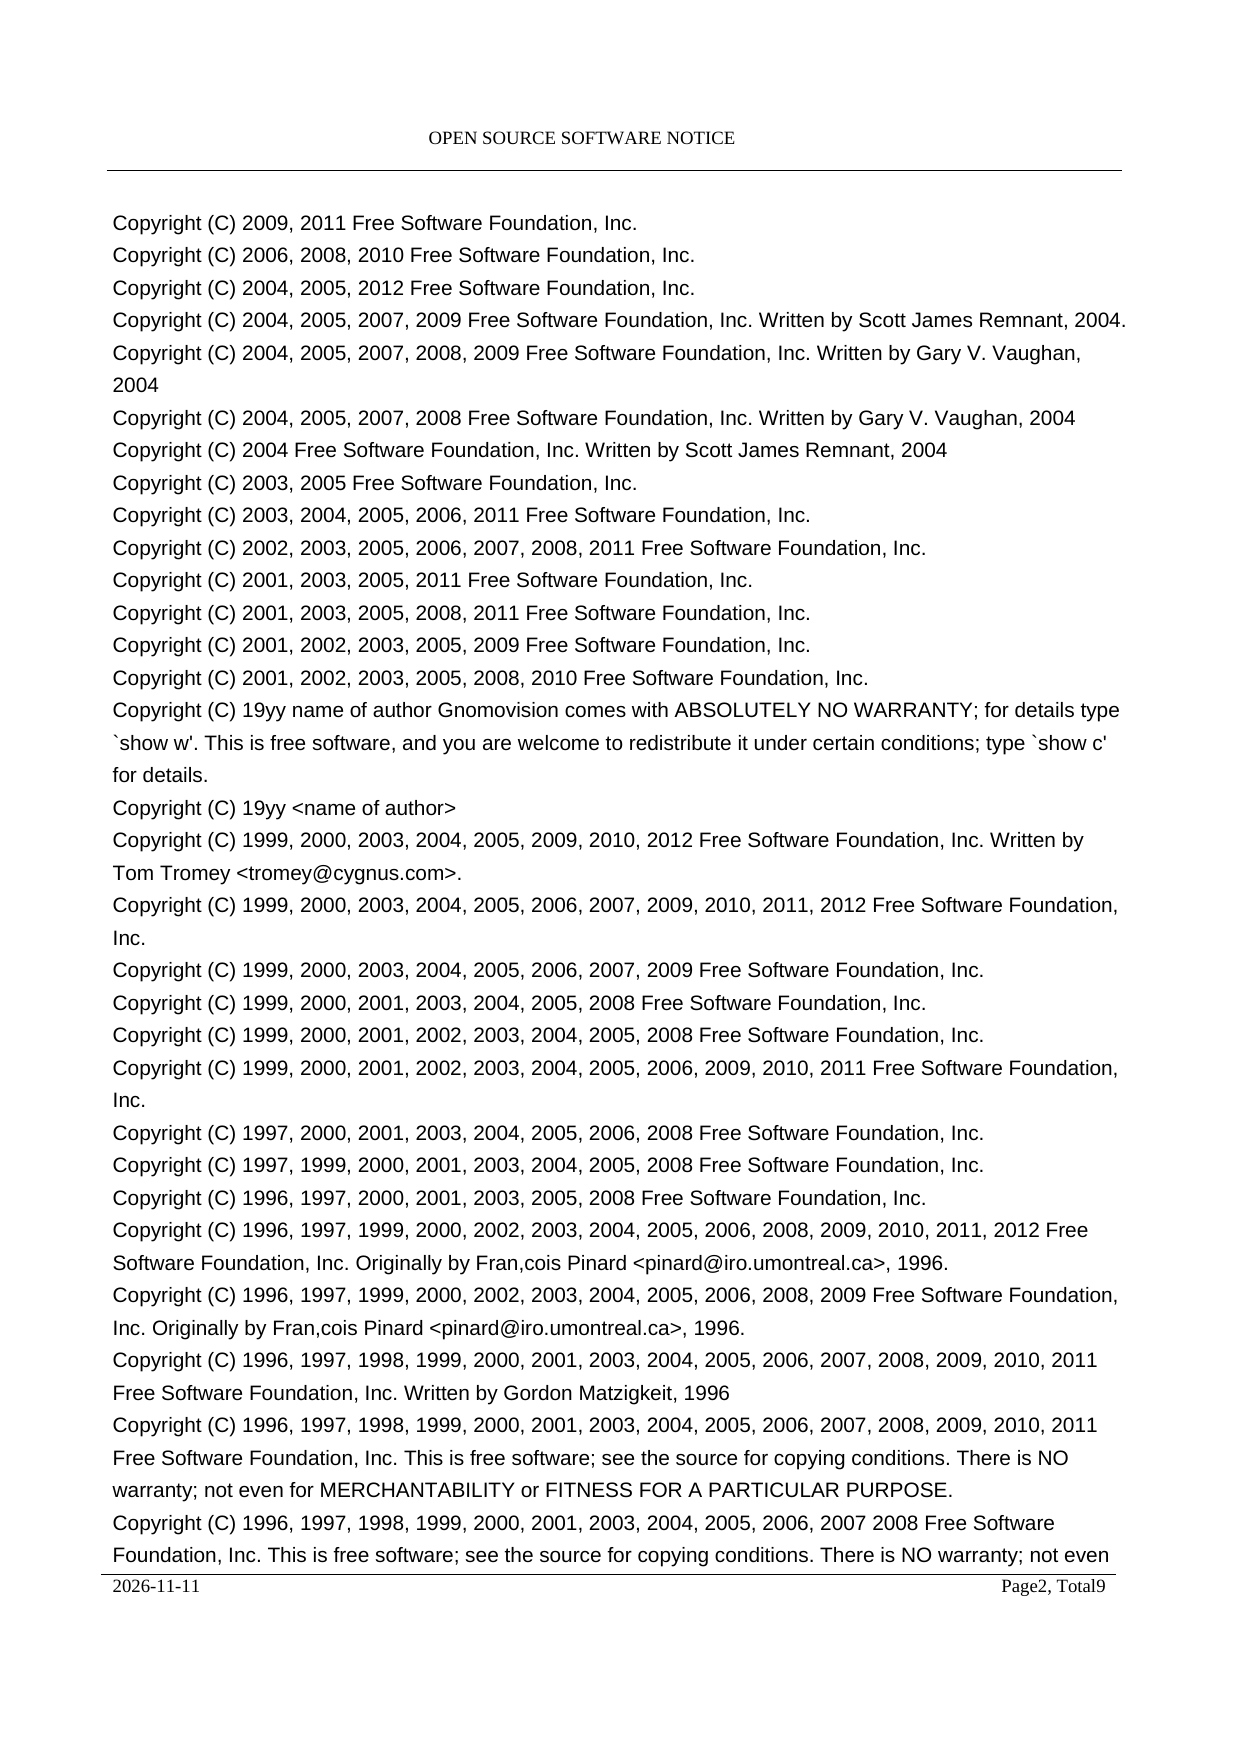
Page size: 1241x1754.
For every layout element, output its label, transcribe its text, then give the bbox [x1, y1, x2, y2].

text Copyright (C) 2001, 2002, 2003, 2005, 2008, 2010 Free Software Foundation, Inc. [112, 661, 1128, 694]
text Copyright (C) 2004 Free Software Foundation, Inc. Written by Scott James Remnant, 2004 [112, 434, 1128, 466]
text Copyright (C) 1996, 1997, 1998, 1999, 2000, 2001, 2003, 2004, 2005, 2006, 2007, 2008, 2009, 2010, 2011 Free Software Foundation, Inc. Written by Gordon Matzigkeit, 1996 [112, 1344, 1128, 1409]
text Copyright (C) 1999, 2000, 2001, 2003, 2004, 2005, 2008 Free Software Foundation, Inc. [112, 986, 1128, 1019]
text Copyright (C) 2001, 2003, 2005, 2008, 2011 Free Software Foundation, Inc. [112, 596, 1128, 629]
text Copyright (C) 2006, 2008, 2010 Free Software Foundation, Inc. [112, 239, 1128, 271]
text Copyright (C) 2004, 2005, 2007, 2008, 2009 Free Software Foundation, Inc. Written by Gary V. Vaughan, 2004 [112, 336, 1128, 401]
text Copyright (C) 2004, 2005, 2007, 2009 Free Software Foundation, Inc. Written by Scott James Remnant, 2004. [112, 304, 1128, 336]
text Copyright (C) 1996, 1997, 1998, 1999, 2000, 2001, 2003, 2004, 2005, 2006, 2007, 2008, 2009, 2010, 2011 Free Software Foundation, Inc. This is free software; see the source for copying conditions. There is NO warranty; not even for MERCHANTABILITY or FITNESS FOR A PARTICULAR PURPOSE. [112, 1409, 1128, 1506]
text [112, 1506, 1128, 1571]
text Copyright (C) 1999, 2000, 2003, 2004, 2005, 2006, 2007, 2009 Free Software Foundation, Inc. [112, 954, 1128, 986]
text Copyright (C) 1996, 1997, 2000, 2001, 2003, 2005, 2008 Free Software Foundation, Inc. [112, 1181, 1128, 1214]
text Copyright (C) 19yy <name of author> [112, 791, 1128, 824]
text Copyright (C) 2003, 2004, 2005, 2006, 2011 Free Software Foundation, Inc. [112, 499, 1128, 531]
text Copyright (C) 2003, 2005 Free Software Foundation, Inc. [112, 466, 1128, 499]
text Copyright (C) 1999, 2000, 2003, 2004, 2005, 2006, 2007, 2009, 2010, 2011, 2012 Free Software Foundation, Inc. [112, 889, 1128, 954]
text Copyright (C) 2002, 2003, 2005, 2006, 2007, 2008, 2011 Free Software Foundation, Inc. [112, 531, 1128, 564]
text Copyright (C) 1999, 2000, 2001, 2002, 2003, 2004, 2005, 2006, 2009, 2010, 2011 Free Software Foundation, Inc. [112, 1051, 1128, 1116]
text Copyright (C) 1999, 2000, 2003, 2004, 2005, 2009, 2010, 2012 Free Software Foundation, Inc. Written by Tom Tromey <tromey@cygnus.com>. [112, 824, 1128, 889]
text Copyright (C) 2009, 2011 Free Software Foundation, Inc. [112, 206, 1128, 239]
text Copyright (C) 1999, 2000, 2001, 2002, 2003, 2004, 2005, 2008 Free Software Foundation, Inc. [112, 1019, 1128, 1051]
text Copyright (C) 2004, 2005, 2007, 2008 Free Software Foundation, Inc. Written by Gary V. Vaughan, 2004 [112, 401, 1128, 434]
text Copyright (C) 1997, 1999, 2000, 2001, 2003, 2004, 2005, 2008 Free Software Foundation, Inc. [112, 1149, 1128, 1181]
text Copyright (C) 1996, 1997, 1999, 2000, 2002, 2003, 2004, 2005, 2006, 2008, 2009, 2010, 2011, 2012 Free Software Foundation, Inc. Originally by Fran,cois Pinard <pinard@iro.umontreal.ca>, 1996. [112, 1214, 1128, 1279]
text Copyright (C) 2001, 2003, 2005, 2011 Free Software Foundation, Inc. [112, 564, 1128, 596]
text Copyright (C) 2004, 2005, 2012 Free Software Foundation, Inc. [112, 271, 1128, 304]
text Copyright (C) 1996, 1997, 1999, 2000, 2002, 2003, 2004, 2005, 2006, 2008, 2009 Free Software Foundation, Inc. Originally by Fran,cois Pinard <pinard@iro.umontreal.ca>, 1996. [112, 1279, 1128, 1344]
text Copyright (C) 19yy name of author Gnomovision comes with ABSOLUTELY NO WARRANTY; for details type `show w'. This is free software, and you are welcome to redistribute it under certain conditions; type `show c' for details. [112, 694, 1128, 791]
text Copyright (C) 2001, 2002, 2003, 2005, 2009 Free Software Foundation, Inc. [112, 629, 1128, 661]
text Copyright (C) 1997, 2000, 2001, 2003, 2004, 2005, 2006, 2008 Free Software Foundation, Inc. [112, 1116, 1128, 1149]
